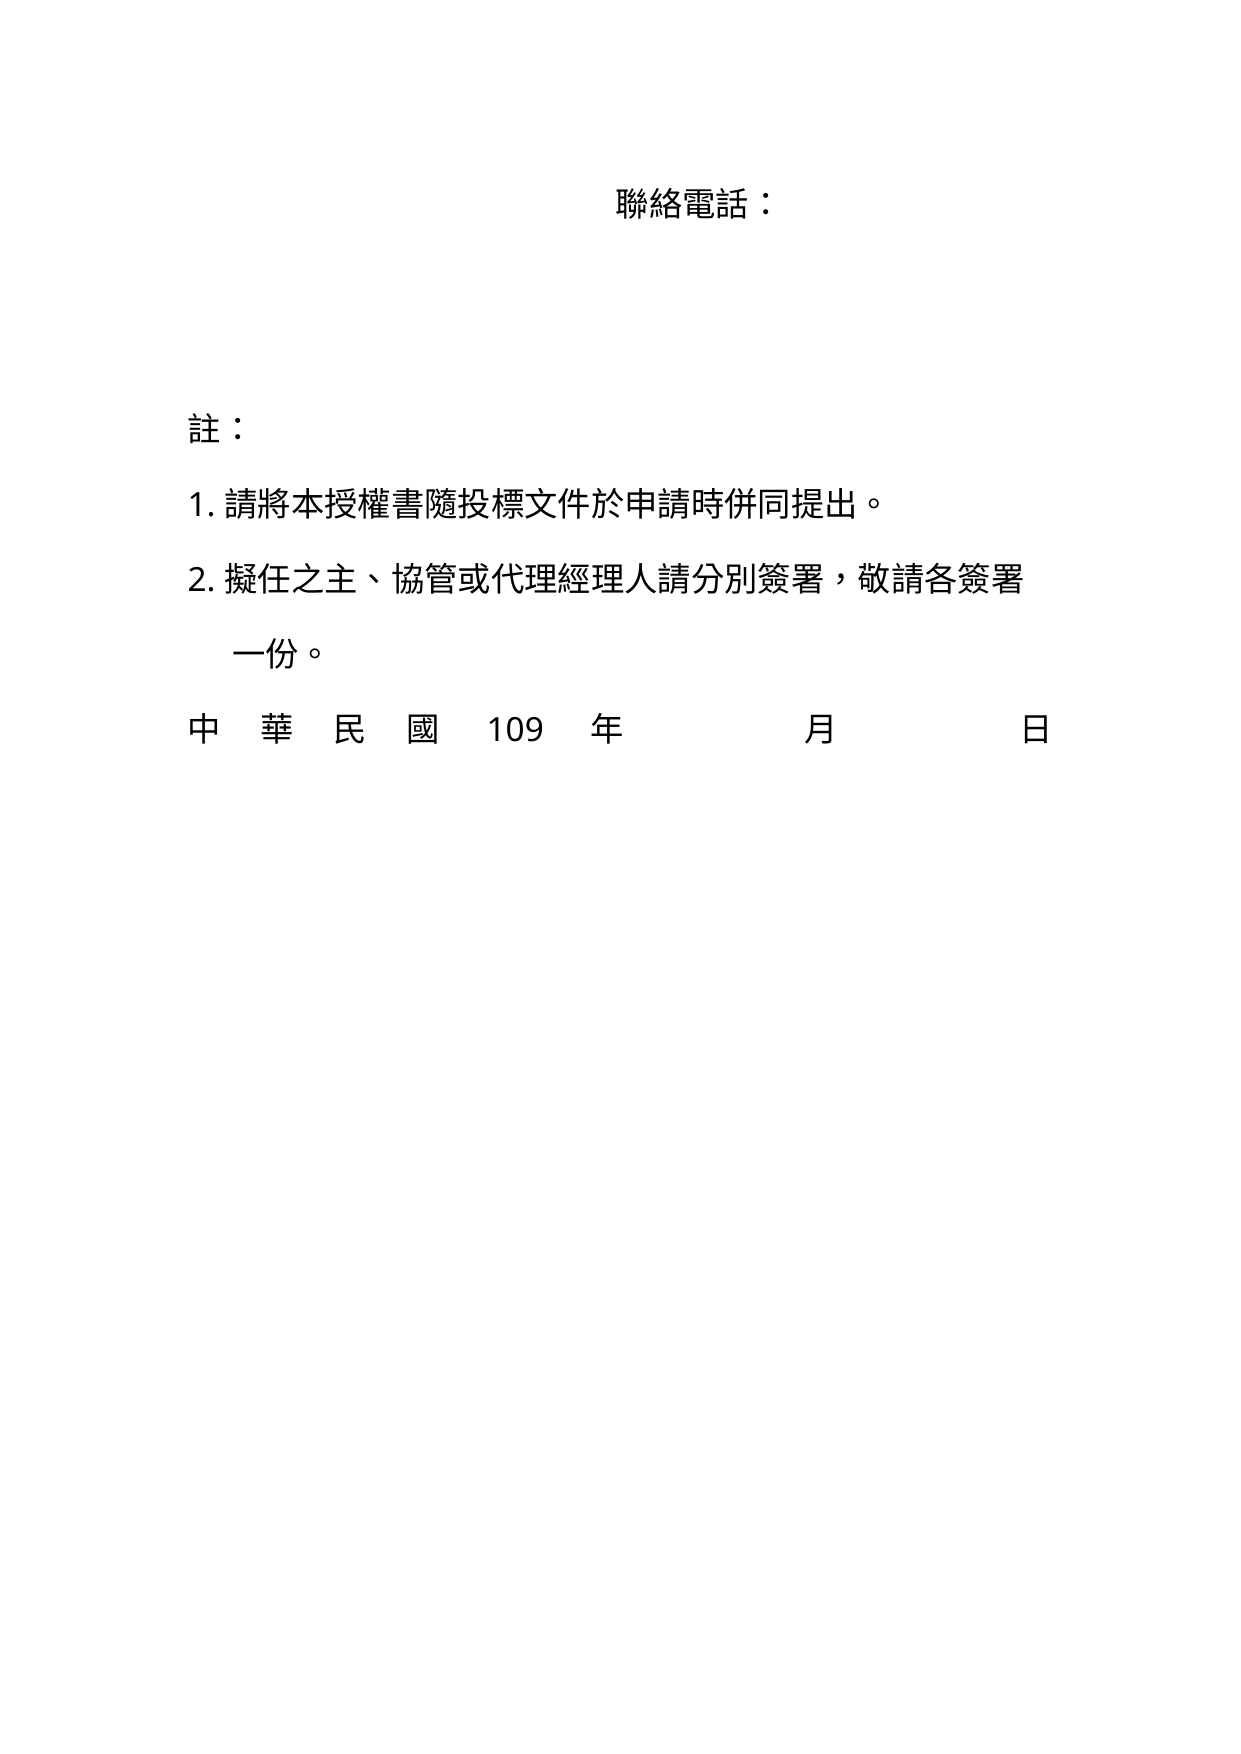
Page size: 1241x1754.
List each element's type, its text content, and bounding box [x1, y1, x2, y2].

text 中華民國109年 月 日 [187, 689, 1053, 764]
text 2. 擬任之主、協管或代理經理人請分別簽署，敬請各簽署一份。 [187, 539, 1053, 689]
text 註： [187, 389, 1053, 464]
text 1. 請將本授權書隨投標文件於申請時併同提出。 [187, 464, 1053, 539]
text 聯絡電話： [616, 164, 1053, 239]
